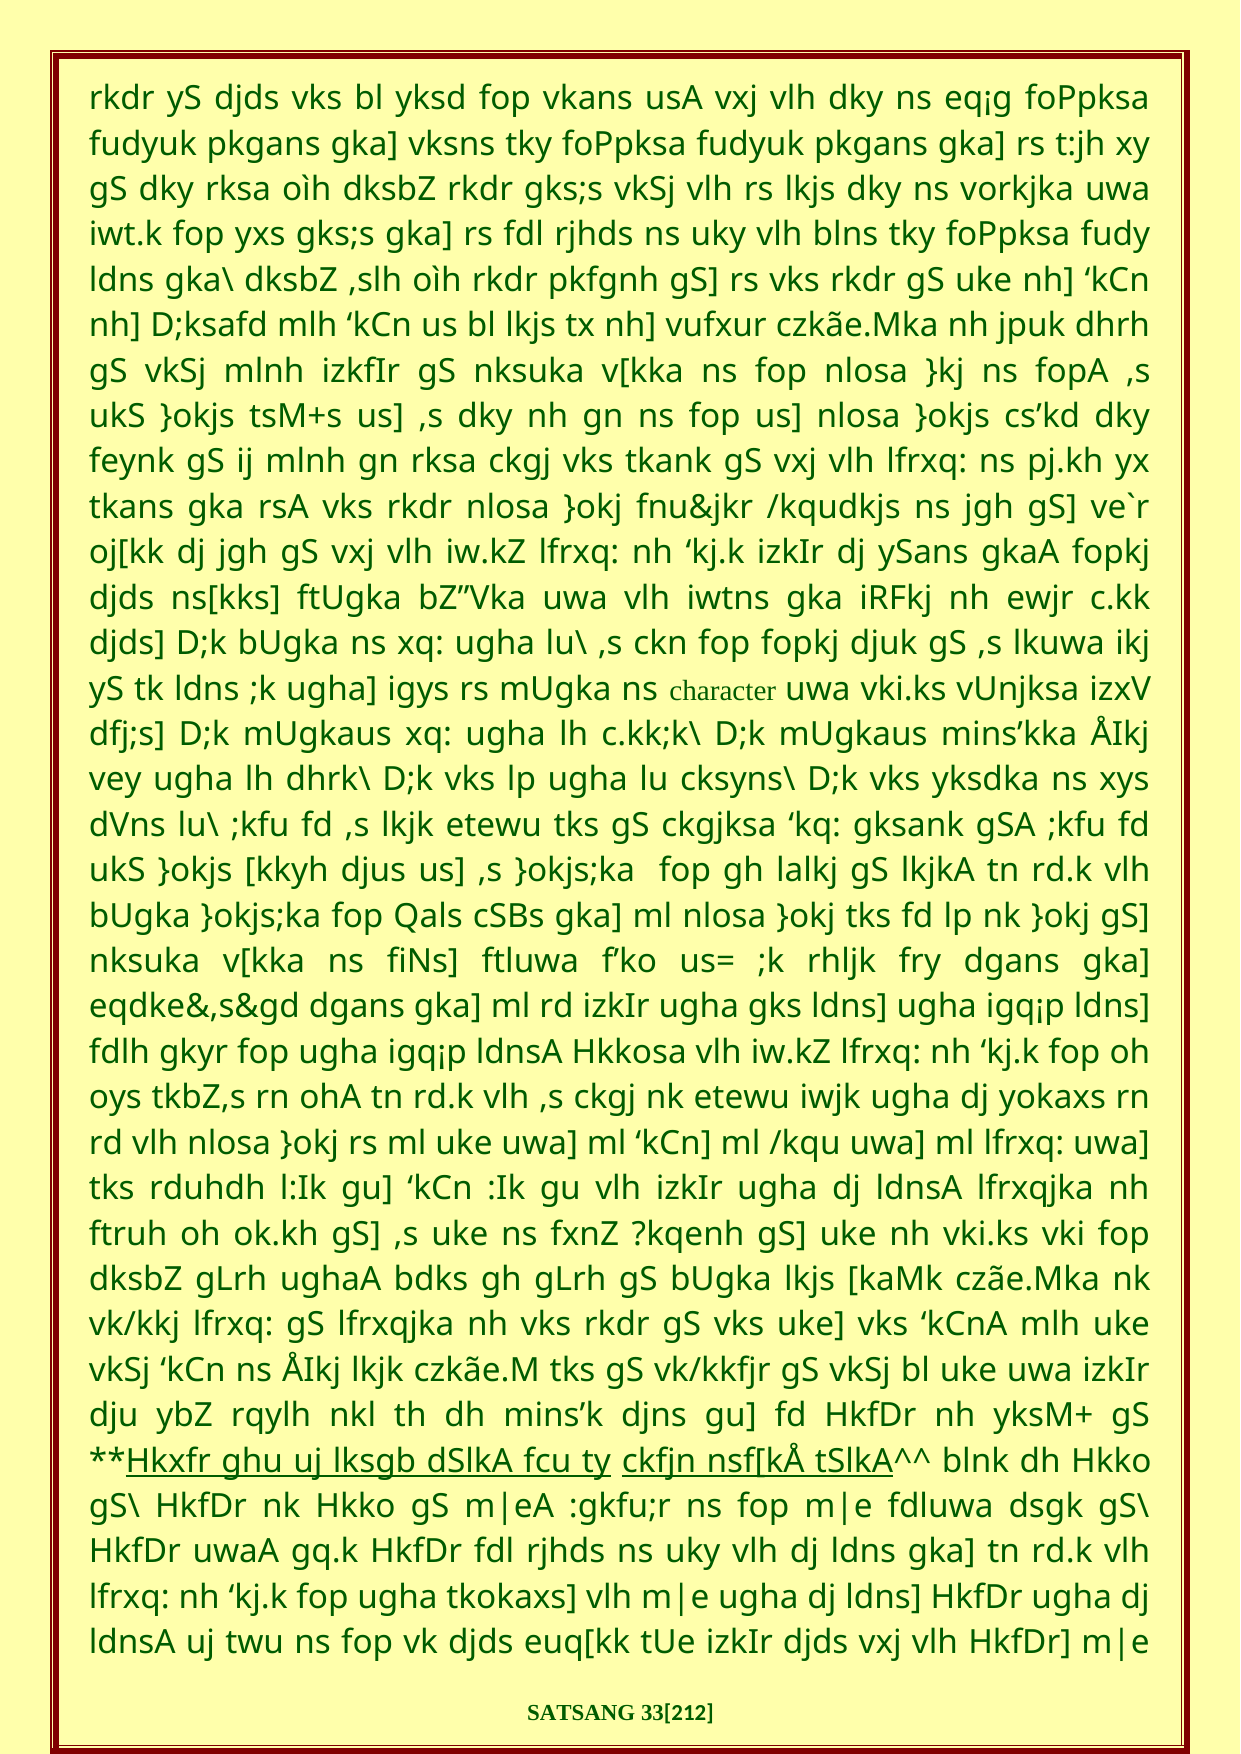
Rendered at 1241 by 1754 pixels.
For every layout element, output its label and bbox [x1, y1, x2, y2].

text [89, 74, 1152, 1663]
